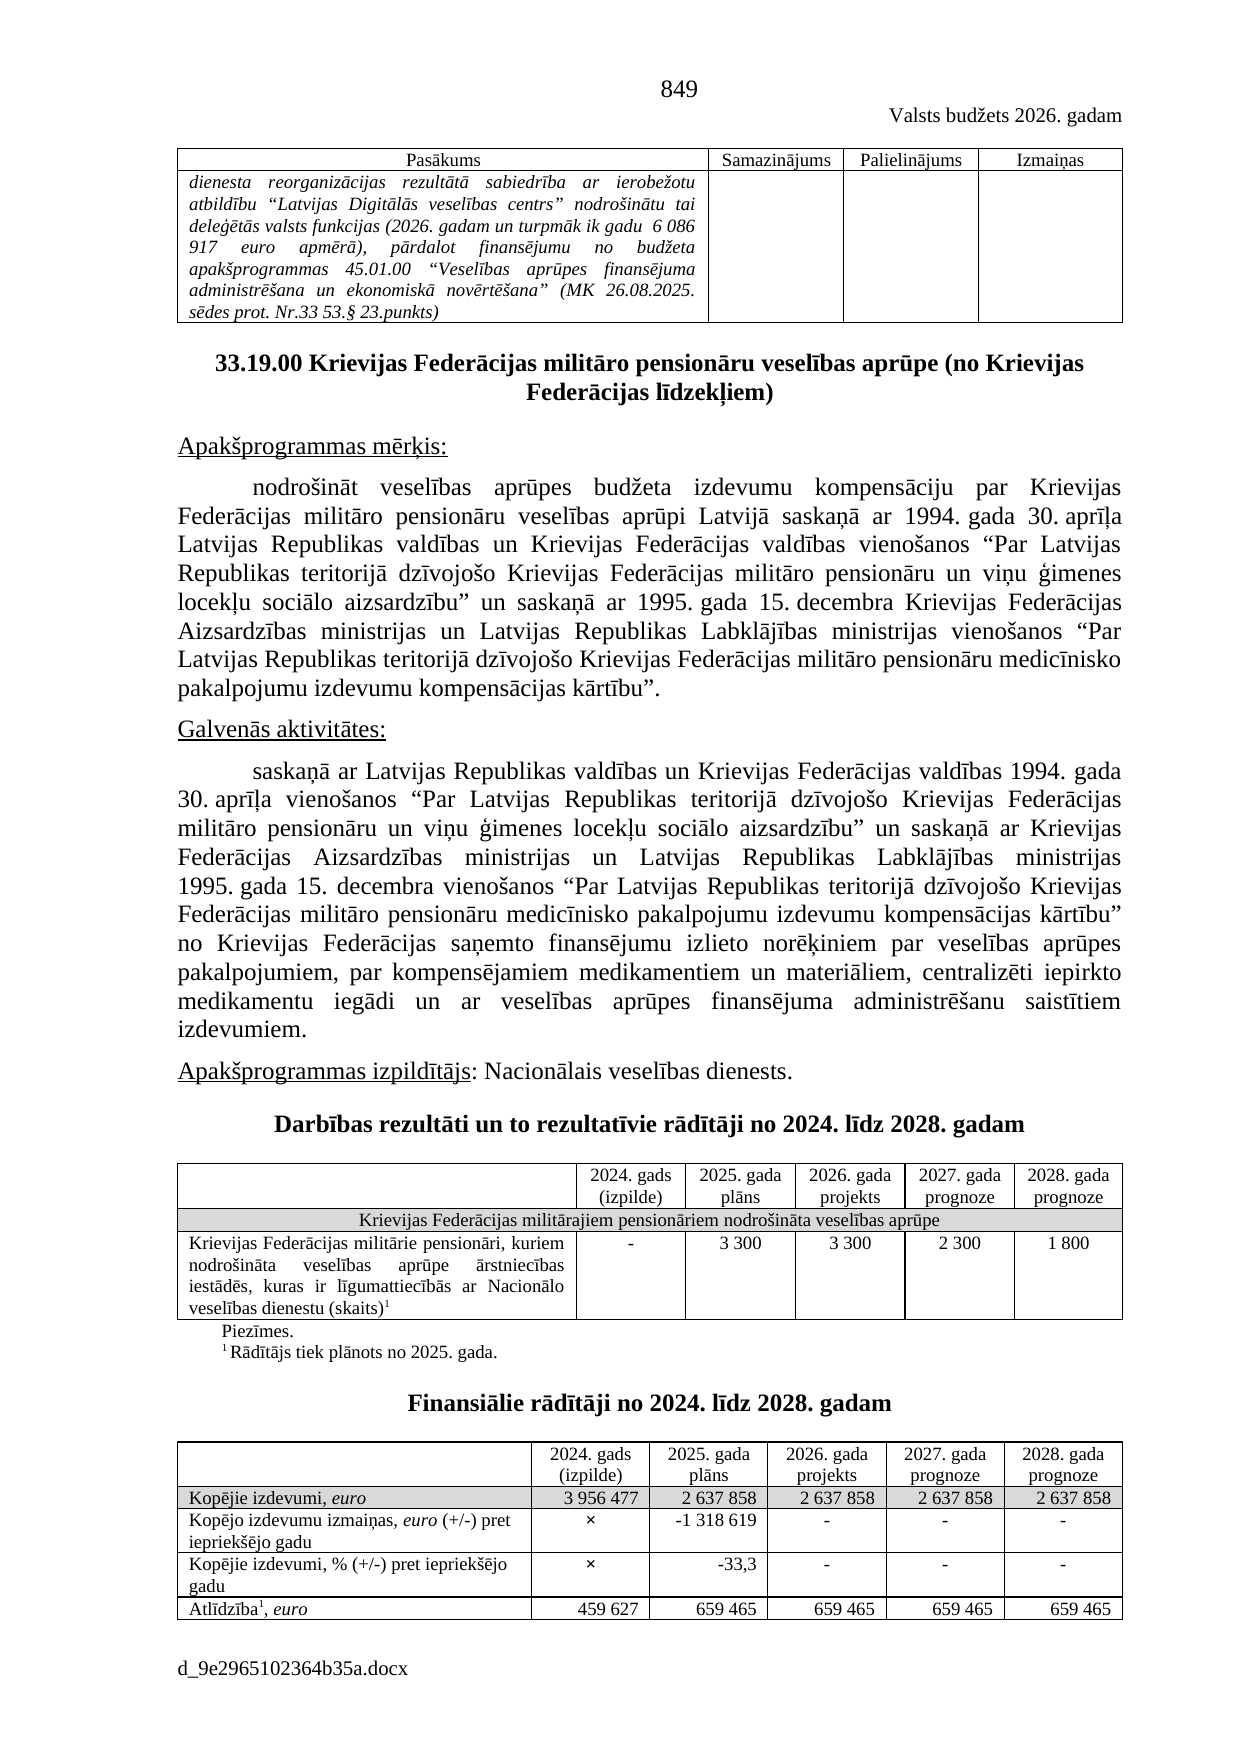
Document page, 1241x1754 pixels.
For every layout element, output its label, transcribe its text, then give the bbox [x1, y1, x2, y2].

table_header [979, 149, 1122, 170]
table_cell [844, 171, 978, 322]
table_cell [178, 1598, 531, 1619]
text Galvenās aktivitātes: [177, 714, 1122, 743]
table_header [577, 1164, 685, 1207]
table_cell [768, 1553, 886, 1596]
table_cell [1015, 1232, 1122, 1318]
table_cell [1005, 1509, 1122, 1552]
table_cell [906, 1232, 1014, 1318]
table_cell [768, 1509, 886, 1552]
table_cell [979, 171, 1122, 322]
text 33.19.00 Krievijas Federācijas militāro pensionāru veselības aprūpe (no Krievijas Federācijas līdzekļiem) [177, 348, 1122, 406]
text nodrošināt veselības aprūpes budžeta izdevumu kompensāciju par Krievijas Federācijas militāro pensionāru veselības aprūpi Latvijā saskaņā ar 1994. gada 30. aprīļa Latvijas Republikas valdības un Krievijas Federācijas valdības vienošanos “Par Latvijas Republikas teritorijā dzīvojošo Krievijas Federācijas militāro pensionāru un viņu ģimenes locekļu sociālo aizsardzību” un saskaņā ar 1995. gada 15. decembra Krievijas Federācijas Aizsardzības ministrijas un Latvijas Republikas Labklājības ministrijas vienošanos “Par Latvijas Republikas teritorijā dzīvojošo Krievijas Federācijas militāro pensionāru medicīnisko pakalpojumu izdevumu kompensācijas kārtību”. [177, 472, 1122, 702]
text Piezīmes. [177, 1320, 1122, 1341]
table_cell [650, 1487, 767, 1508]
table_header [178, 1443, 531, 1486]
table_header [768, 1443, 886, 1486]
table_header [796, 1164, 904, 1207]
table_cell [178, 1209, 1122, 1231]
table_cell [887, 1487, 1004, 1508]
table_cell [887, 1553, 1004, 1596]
text Apakšprogrammas izpildītājs: Nacionālais veselības dienests. [177, 1056, 1122, 1084]
text 1 Rādītājs tiek plānots no 2025. gada. [177, 1341, 1122, 1363]
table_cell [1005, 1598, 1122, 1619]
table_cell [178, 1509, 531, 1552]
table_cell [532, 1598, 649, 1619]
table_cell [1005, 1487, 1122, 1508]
text Darbības rezultāti un to rezultatīvie rādītāji no 2024. līdz 2028. gadam [177, 1109, 1122, 1138]
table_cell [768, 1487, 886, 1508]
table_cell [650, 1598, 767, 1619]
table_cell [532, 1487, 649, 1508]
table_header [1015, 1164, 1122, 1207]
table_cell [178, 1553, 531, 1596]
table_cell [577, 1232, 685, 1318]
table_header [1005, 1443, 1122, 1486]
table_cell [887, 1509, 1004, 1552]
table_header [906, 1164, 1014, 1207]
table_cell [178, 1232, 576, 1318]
text saskaņā ar Latvijas Republikas valdības un Krievijas Federācijas valdības 1994. gada 30. aprīļa vienošanos “Par Latvijas Republikas teritorijā dzīvojošo Krievijas Federācijas militāro pensionāru un viņu ģimenes locekļu sociālo aizsardzību” un saskaņā ar Krievijas Federācijas Aizsardzības ministrijas un Latvijas Republikas Labklājības ministrijas 1995. gada 15. decembra vienošanos “Par Latvijas Republikas teritorijā dzīvojošo Krievijas Federācijas militāro pensionāru medicīnisko pakalpojumu izdevumu kompensācijas kārtību” no Krievijas Federācijas saņemto finansējumu izlieto norēķiniem par veselības aprūpes pakalpojumiem, par kompensējamiem medikamentiem un materiāliem, centralizēti iepirkto medikamentu iegādi un ar veselības aprūpes finansējuma administrēšanu saistītiem izdevumiem. [177, 756, 1122, 1043]
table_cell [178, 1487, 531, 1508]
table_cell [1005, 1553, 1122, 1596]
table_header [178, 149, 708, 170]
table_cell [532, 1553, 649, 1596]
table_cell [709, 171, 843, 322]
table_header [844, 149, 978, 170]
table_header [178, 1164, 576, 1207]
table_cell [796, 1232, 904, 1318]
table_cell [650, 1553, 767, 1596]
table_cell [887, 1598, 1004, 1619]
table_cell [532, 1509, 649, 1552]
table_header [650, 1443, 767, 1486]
text Finansiālie rādītāji no 2024. līdz 2028. gadam [177, 1388, 1122, 1416]
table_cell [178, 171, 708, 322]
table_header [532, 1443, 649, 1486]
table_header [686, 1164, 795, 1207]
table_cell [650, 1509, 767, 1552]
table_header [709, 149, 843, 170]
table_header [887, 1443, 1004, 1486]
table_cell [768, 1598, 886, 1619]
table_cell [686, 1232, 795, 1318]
text Apakšprogrammas mērķis: [177, 431, 1122, 459]
